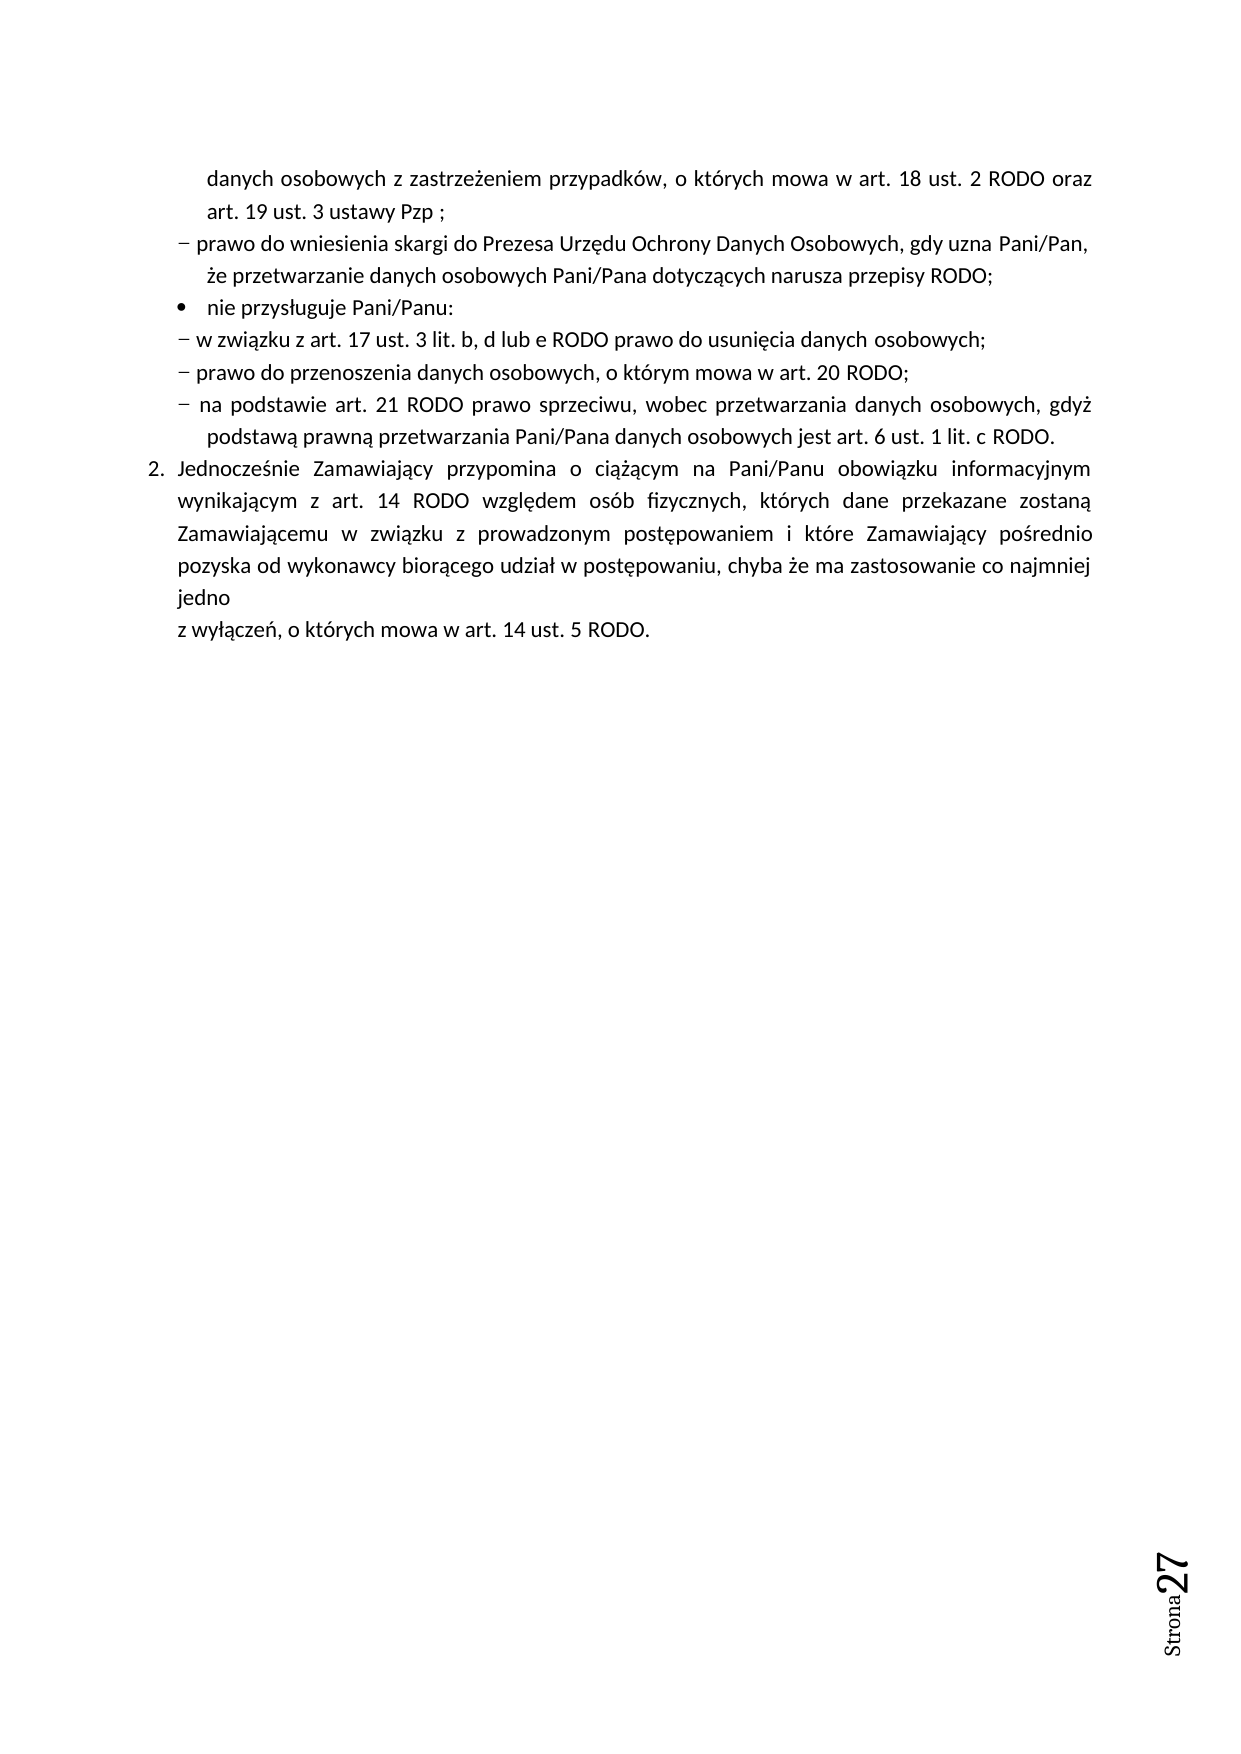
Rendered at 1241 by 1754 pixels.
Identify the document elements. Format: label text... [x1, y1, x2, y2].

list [177, 164, 1093, 225]
list Jednocześnie Zamawiający przypomina o ciążącym na Pani/Panu obowiązku informacyjnym wynikającym z art. 14 RODO względem osób fizycznych, których dane przekazane zostaną Zamawiającemu w związku z prowadzonym postępowaniem i które Zamawiający pośrednio pozyska od wykonawcy biorącego udział w postępowaniu, chyba że ma zastosowanie co najmniej jedno z wyłączeń, o których mowa w art. 14 ust. 5 RODO. [148, 454, 1093, 643]
text że przetwarzanie danych osobowych Pani/Pana dotyczących narusza przepisy RODO; [207, 261, 1105, 289]
list na podstawie art. 21 RODO prawo sprzeciwu, wobec przetwarzania danych osobowych, gdyż podstawą prawną przetwarzania Pani/Pana danych osobowych jest art. 6 ust. 1 lit. c RODO. [177, 390, 1093, 450]
list prawo do wniesienia skargi do Prezesa Urzędu Ochrony Danych Osobowych, gdy uzna Pani/Pan, [177, 229, 1105, 257]
list w związku z art. 17 ust. 3 lit. b, d lub e RODO prawo do usunięcia danych osobowych; [177, 326, 1105, 353]
list nie przysługuje Pani/Panu: [177, 293, 1105, 321]
list prawo do przenoszenia danych osobowych, o którym mowa w art. 20 RODO; [177, 358, 1105, 386]
